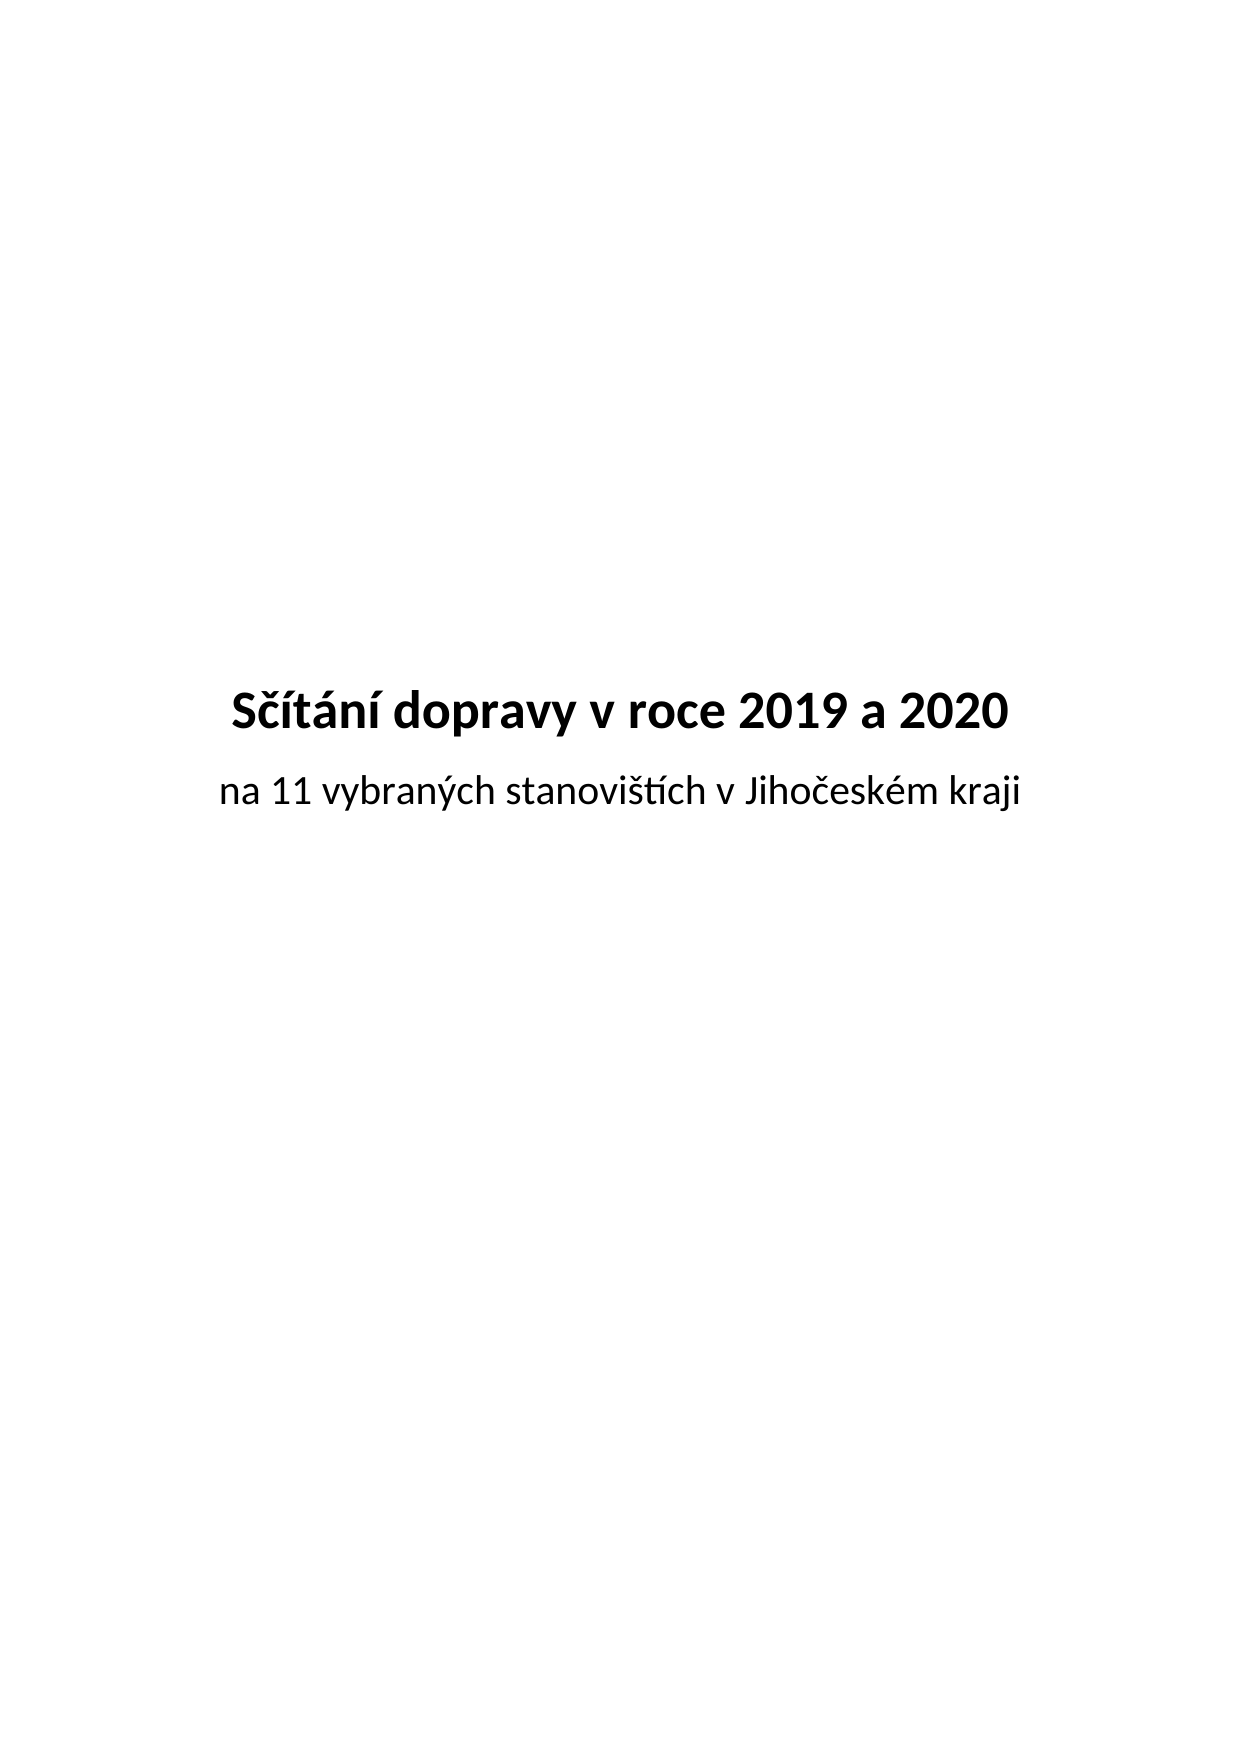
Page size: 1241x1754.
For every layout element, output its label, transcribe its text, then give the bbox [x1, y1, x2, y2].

text Sčítání dopravy v roce 2019 a 2020 [148, 676, 1093, 742]
text na 11 vybraných stanovištích v Jihočeském kraji [148, 764, 1093, 814]
